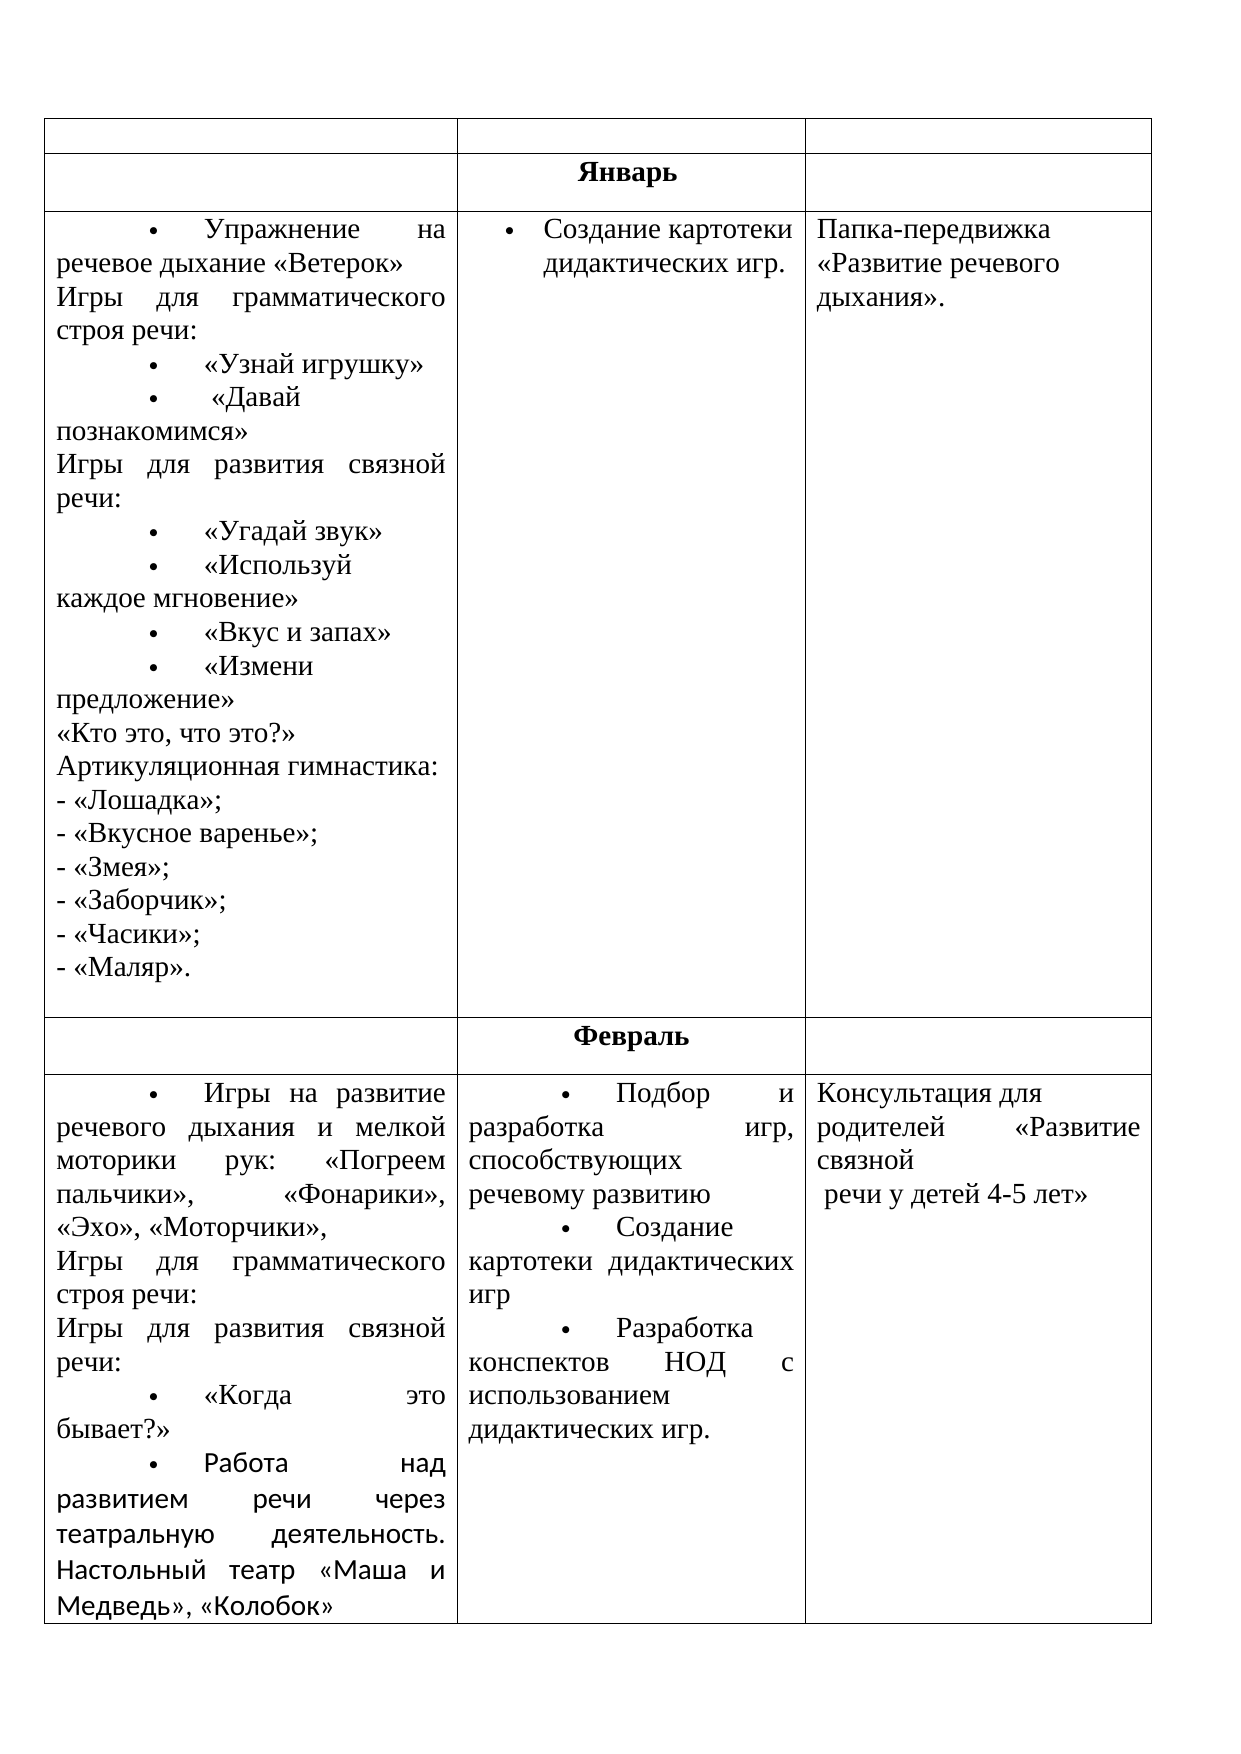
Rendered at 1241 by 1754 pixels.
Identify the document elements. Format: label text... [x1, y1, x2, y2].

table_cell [806, 119, 1151, 153]
table_cell [806, 154, 1151, 211]
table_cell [45, 119, 457, 153]
table_cell Создание картотеки дидактических игр. [458, 212, 805, 1017]
table_cell [45, 154, 457, 211]
table_cell Январь [458, 154, 805, 211]
table_cell Упражнение на речевое дыхание «Ветерок» Игры для грамматического строя речи: «Узнай игрушку» «Давай познакомимся» Игры для развития связной речи: «Угадай звук» «Используй каждое мгновение» «Вкус и запах» «Измени предложение» «Кто это, что это?» Артикуляционная гимнастика: - «Лошадка»; - «Вкусное варенье»; - «Змея»; - «Заборчик»; - «Часики»; - «Маляр». [45, 212, 457, 1017]
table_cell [45, 1075, 457, 1622]
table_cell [806, 1075, 1151, 1622]
table_cell [806, 1018, 1151, 1074]
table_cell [458, 1075, 805, 1622]
table_cell Февраль [458, 1018, 805, 1074]
table_cell Папка-передвижка «Развитие речевого дыхания». [806, 212, 1151, 1017]
table_cell [45, 1018, 457, 1074]
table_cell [458, 119, 805, 153]
